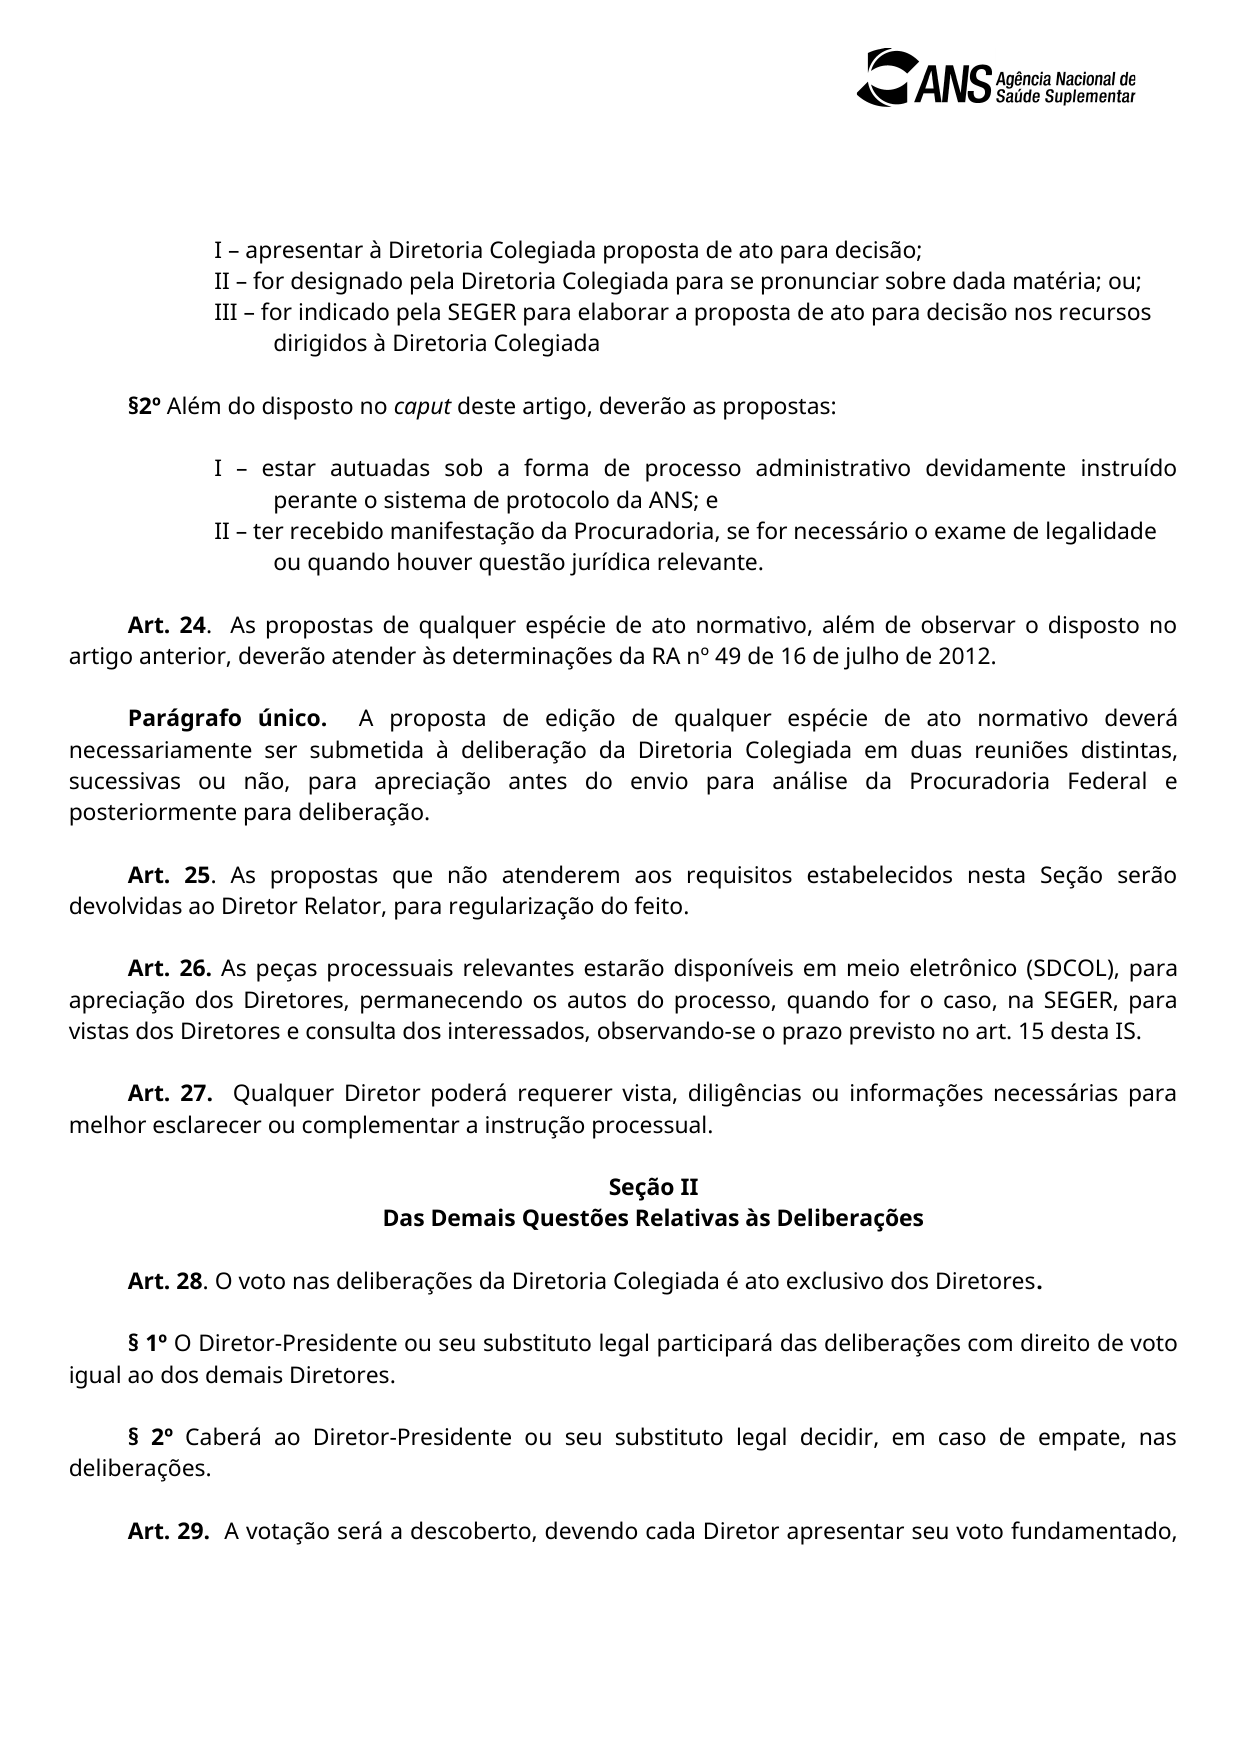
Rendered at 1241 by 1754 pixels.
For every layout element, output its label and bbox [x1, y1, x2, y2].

table_header [61, 203, 1186, 1546]
picture [856, 48, 1136, 107]
